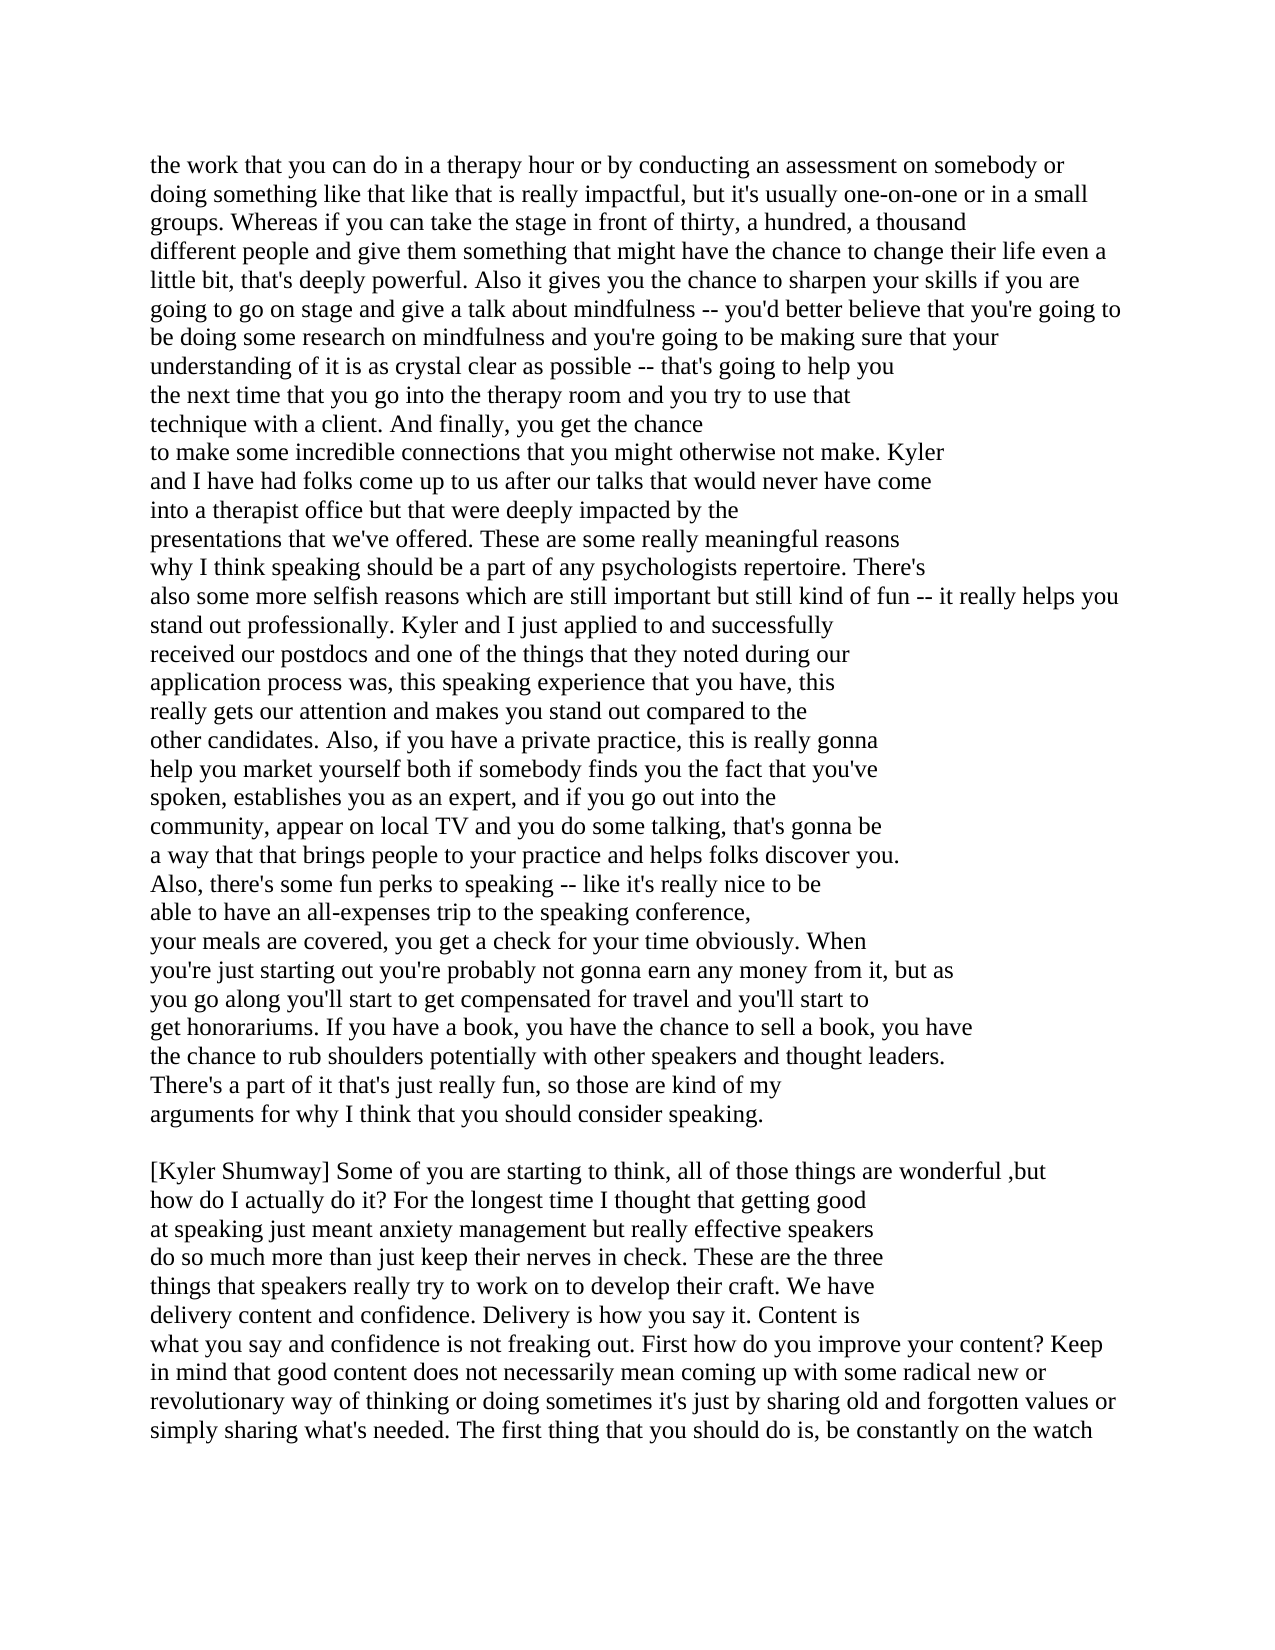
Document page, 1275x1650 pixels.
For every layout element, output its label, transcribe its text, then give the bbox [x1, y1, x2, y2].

text received our postdocs and one of the things that they noted during our [150, 639, 1125, 667]
text spoken, establishes you as an expert, and if you go out into the [150, 782, 1125, 811]
text technique with a client. And finally, you get the chance [150, 409, 1125, 437]
text the chance to rub shoulders potentially with other speakers and thought leaders. [150, 1041, 1125, 1070]
text There's a part of it that's just really fun, so those are kind of my [150, 1070, 1125, 1099]
text groups. Whereas if you can take the stage in front of thirty, a hundred, a thousand [150, 207, 1125, 236]
text other candidates. Also, if you have a private practice, this is really gonna [150, 725, 1125, 754]
text help you market yourself both if somebody finds you the fact that you've [150, 754, 1125, 782]
text a way that that brings people to your practice and helps folks discover you. [150, 840, 1125, 869]
text and I have had folks come up to us after our talks that would never have come [150, 466, 1125, 495]
text also some more selfish reasons which are still important but still kind of fun -- it really helps you stand out professionally. Kyler and I just applied to and successfully [150, 581, 1125, 639]
text [Kyler Shumway] Some of you are starting to think, all of those things are wonderful ,but [150, 1156, 1125, 1185]
text application process was, this speaking experience that you have, this [150, 667, 1125, 696]
text your meals are covered, you get a check for your time obviously. When [150, 926, 1125, 955]
text at speaking just meant anxiety management but really effective speakers [150, 1214, 1125, 1242]
text into a therapist office but that were deeply impacted by the [150, 495, 1125, 524]
text community, appear on local TV and you do some talking, that's gonna be [150, 811, 1125, 840]
text different people and give them something that might have the chance to change their life even a little bit, that's deeply powerful. Also it gives you the chance to sharpen your skills if you are going to go on stage and give a talk about mindfulness -- you'd better believe that you're going to be doing some research on mindfulness and you're going to be making sure that your [150, 236, 1125, 351]
text delivery content and confidence. Delivery is how you say it. Content is [150, 1300, 1125, 1329]
text arguments for why I think that you should consider speaking. [150, 1099, 1125, 1127]
text things that speakers really try to work on to develop their craft. We have [150, 1271, 1125, 1300]
text understanding of it is as crystal clear as possible -- that's going to help you [150, 351, 1125, 380]
text Also, there's some fun perks to speaking -- like it's really nice to be [150, 869, 1125, 897]
text you're just starting out you're probably not gonna earn any money from it, but as [150, 955, 1125, 984]
text you go along you'll start to get compensated for travel and you'll start to [150, 984, 1125, 1012]
text to make some incredible connections that you might otherwise not make. Kyler [150, 437, 1125, 466]
text why I think speaking should be a part of any psychologists repertoire. There's [150, 552, 1125, 581]
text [150, 1329, 1125, 1444]
text how do I actually do it? For the longest time I thought that getting good [150, 1185, 1125, 1214]
text the work that you can do in a therapy hour or by conducting an assessment on somebody or doing something like that like that is really impactful, but it's usually one-on-one or in a small [150, 150, 1125, 207]
text do so much more than just keep their nerves in check. These are the three [150, 1242, 1125, 1271]
text able to have an all-expenses trip to the speaking conference, [150, 897, 1125, 926]
text presentations that we've offered. These are some really meaningful reasons [150, 524, 1125, 552]
text the next time that you go into the therapy room and you try to use that [150, 380, 1125, 409]
text really gets our attention and makes you stand out compared to the [150, 696, 1125, 725]
text get honorariums. If you have a book, you have the chance to sell a book, you have [150, 1012, 1125, 1041]
